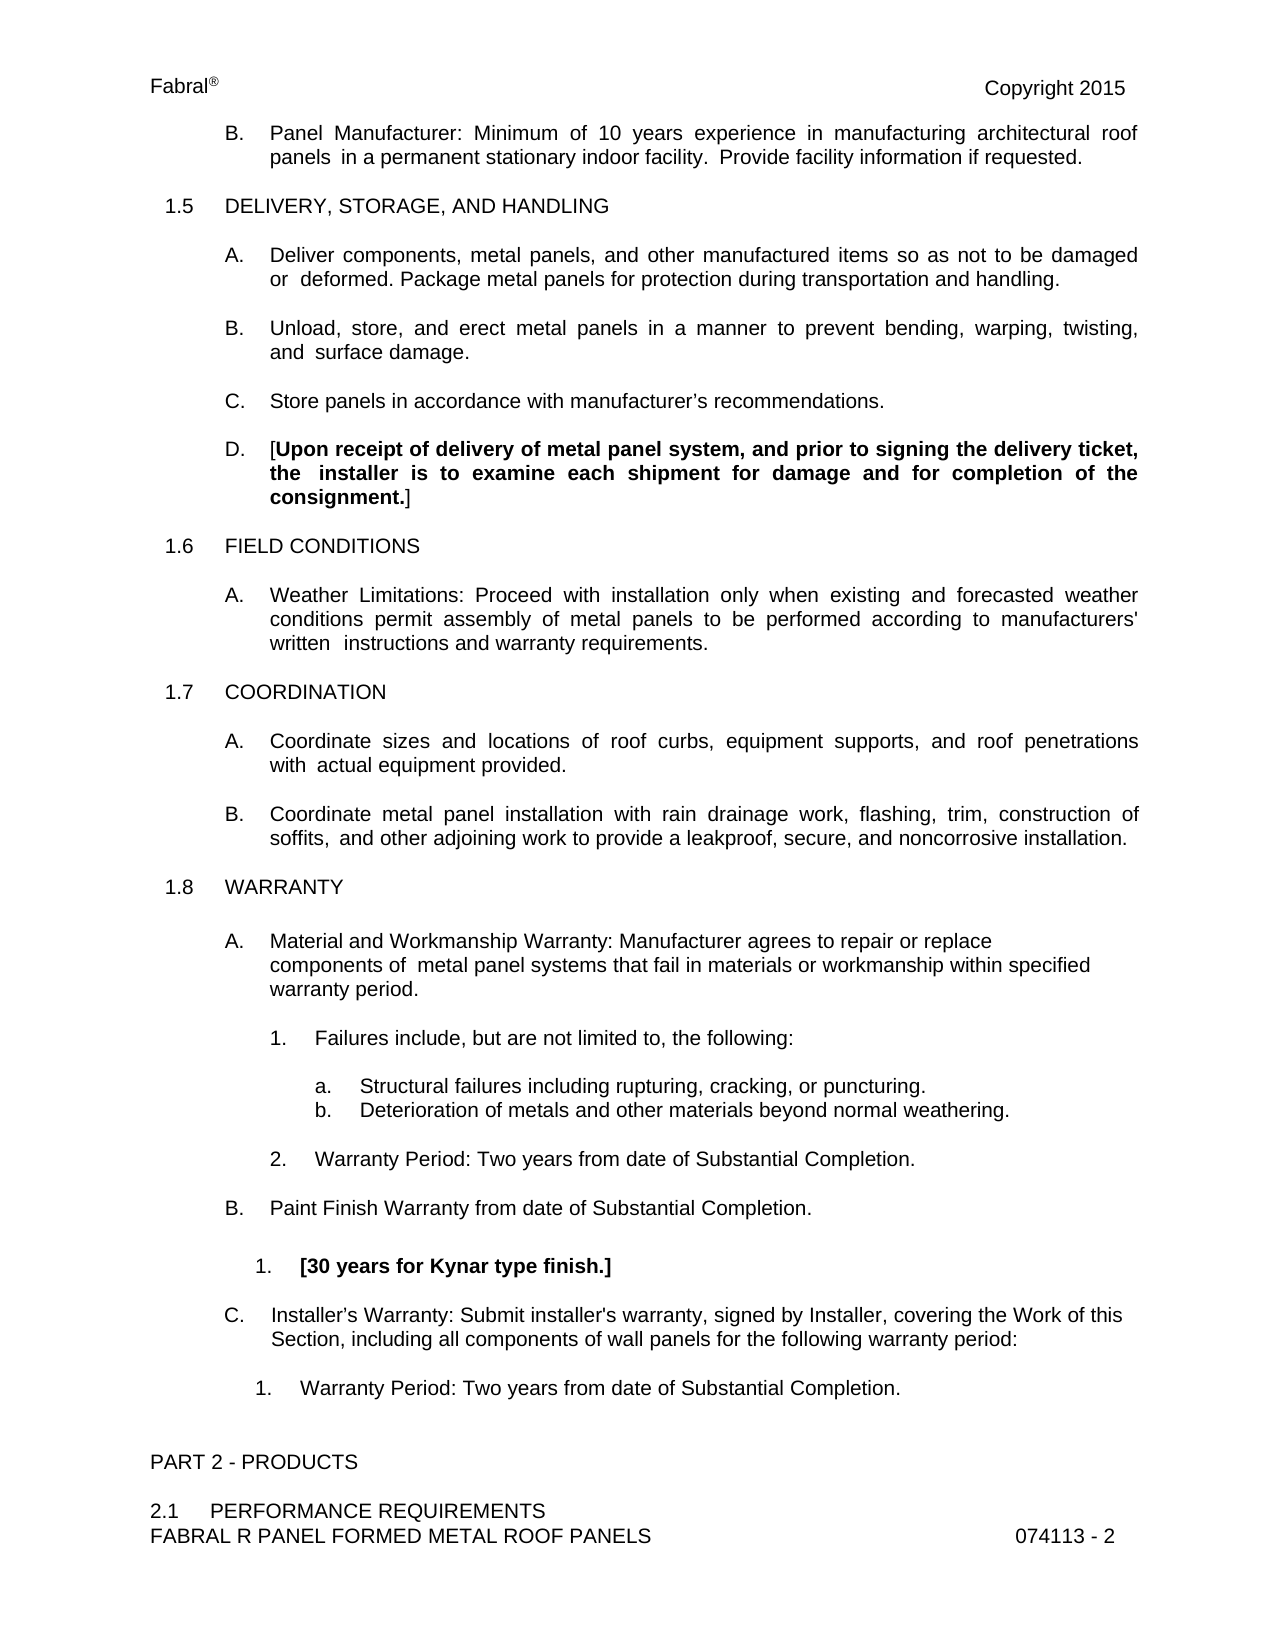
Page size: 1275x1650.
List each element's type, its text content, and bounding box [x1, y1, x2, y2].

list Material and Workmanship Warranty: Manufacturer agrees to repair or replace components of metal panel systems that fail in materials or workmanship within specified warranty period. [224, 928, 1103, 1000]
list Weather Limitations: Proceed with installation only when existing and forecasted weather conditions permit assembly of metal panels to be performed according to manufacturers' written instructions and warranty requirements. [224, 583, 1139, 655]
list WARRANTY [164, 875, 1167, 899]
list PERFORMANCE REQUIREMENTS [150, 1499, 1167, 1523]
list Installer’s Warranty: Submit installer's warranty, signed by Installer, covering the Work of this Section, including all components of wall panels for the following warranty period: [224, 1303, 1137, 1351]
text PART 2 - PRODUCTS [150, 1450, 1167, 1474]
subtitle [30 years for Kynar type finish.] [255, 1253, 1167, 1277]
list Panel Manufacturer: Minimum of 10 years experience in manufacturing architectural roof panels in a permanent stationary indoor facility. Provide facility information if requested. [224, 121, 1138, 169]
list DELIVERY, STORAGE, AND HANDLING [164, 194, 1167, 218]
list Store panels in accordance with manufacturer’s recommendations. [224, 388, 1167, 412]
list Deterioration of metals and other materials beyond normal weathering. [314, 1098, 1167, 1122]
list COORDINATION [164, 680, 1167, 704]
list Warranty Period: Two years from date of Substantial Completion. [255, 1376, 1167, 1399]
subtitle [Upon receipt of delivery of metal panel system, and prior to signing the delivery ticket, the installer is to examine each shipment for damage and for completion of the consignment.] [224, 437, 1138, 509]
list Paint Finish Warranty from date of Substantial Completion. [224, 1196, 1167, 1220]
list Structural failures including rupturing, cracking, or puncturing. [314, 1074, 1167, 1098]
list Warranty Period: Two years from date of Substantial Completion. [269, 1147, 1167, 1171]
list Coordinate metal panel installation with rain drainage work, flashing, trim, construction of soffits, and other adjoining work to provide a leakproof, secure, and noncorrosive installation. [224, 802, 1139, 849]
list Coordinate sizes and locations of roof curbs, equipment supports, and roof penetrations with actual equipment provided. [224, 729, 1139, 777]
list Deliver components, metal panels, and other manufactured items so as not to be damaged or deformed. Package metal panels for protection during transportation and handling. [224, 243, 1138, 291]
list FIELD CONDITIONS [164, 534, 1167, 558]
list Failures include, but are not limited to, the following: [269, 1025, 1167, 1049]
list Unload, store, and erect metal panels in a manner to prevent bending, warping, twisting, and surface damage. [224, 316, 1138, 363]
